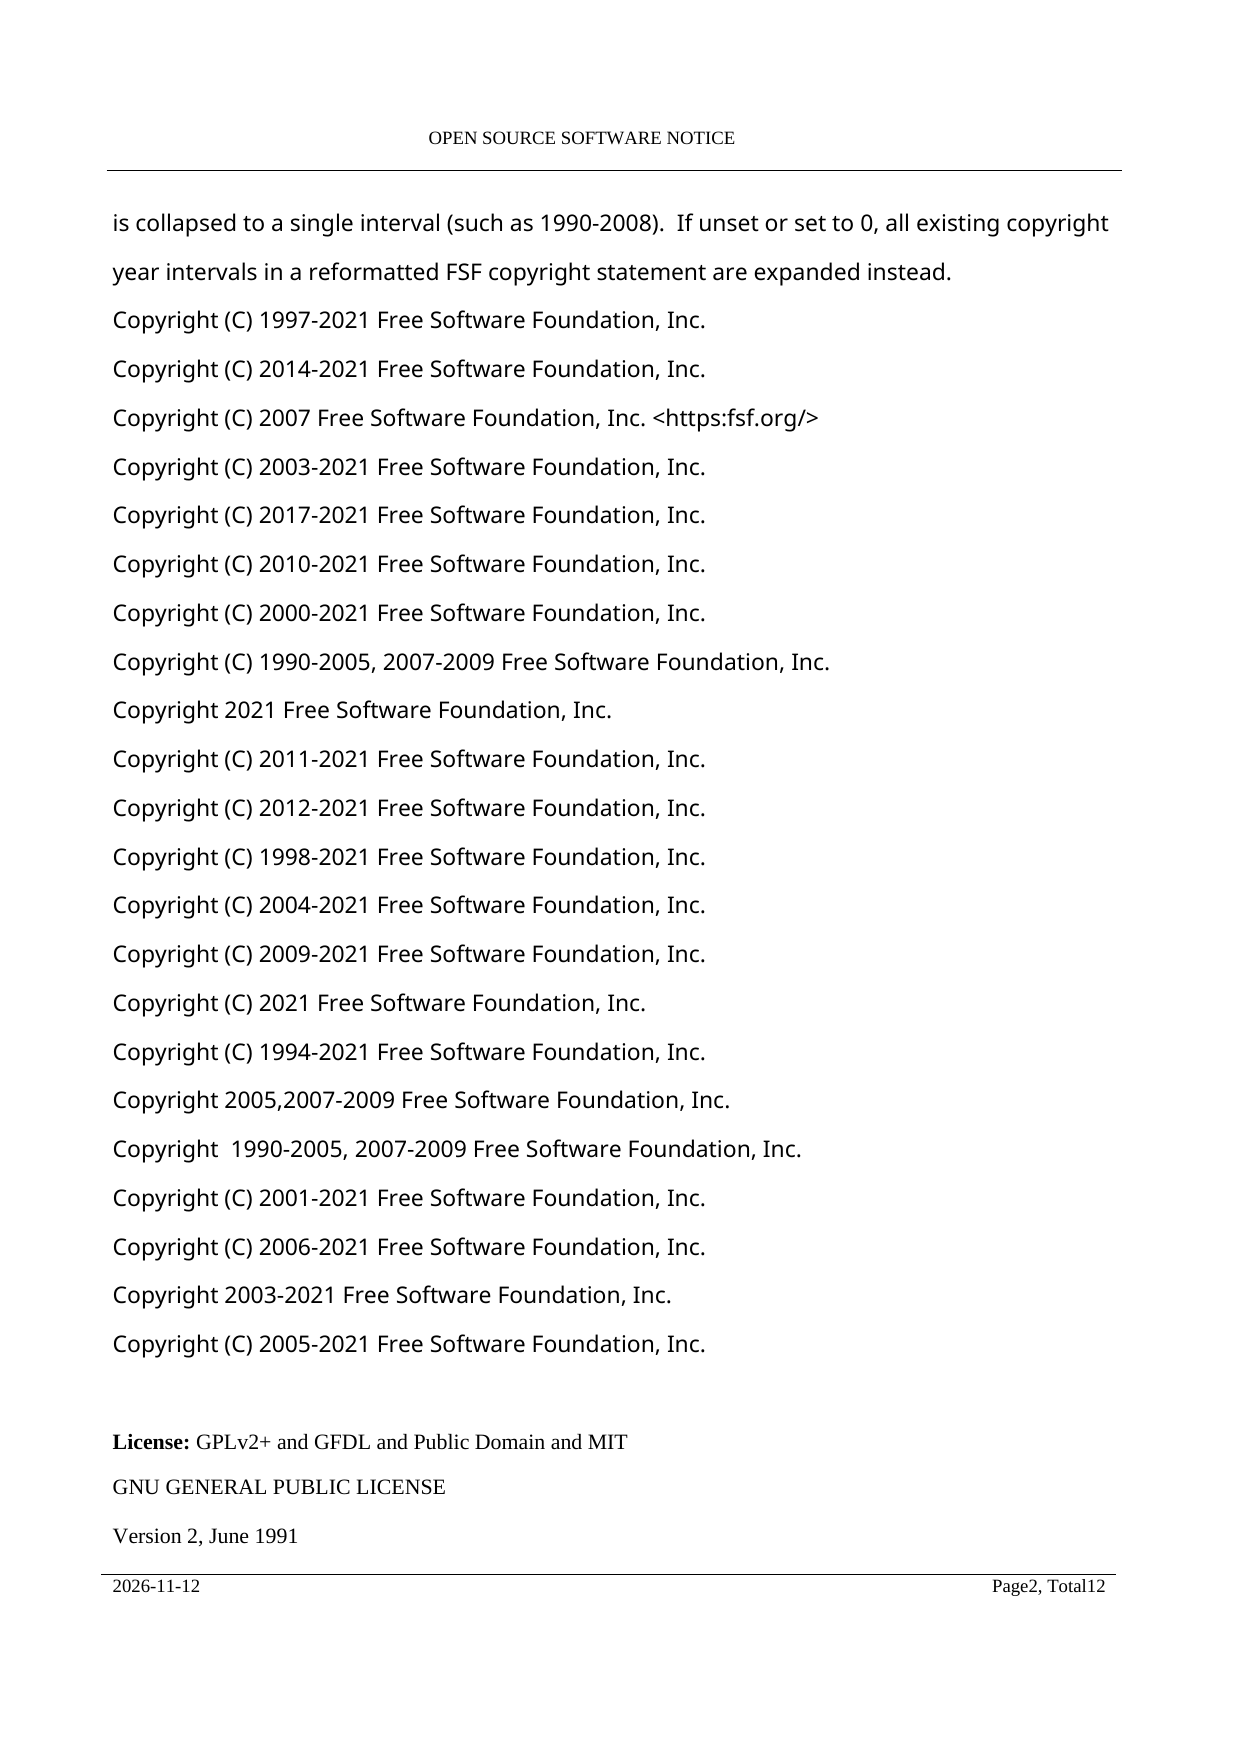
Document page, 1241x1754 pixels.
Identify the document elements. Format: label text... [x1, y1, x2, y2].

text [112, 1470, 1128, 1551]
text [112, 206, 1128, 1409]
text License: GPLv2+ and GFDL and Public Domain and MIT [112, 1425, 1128, 1458]
